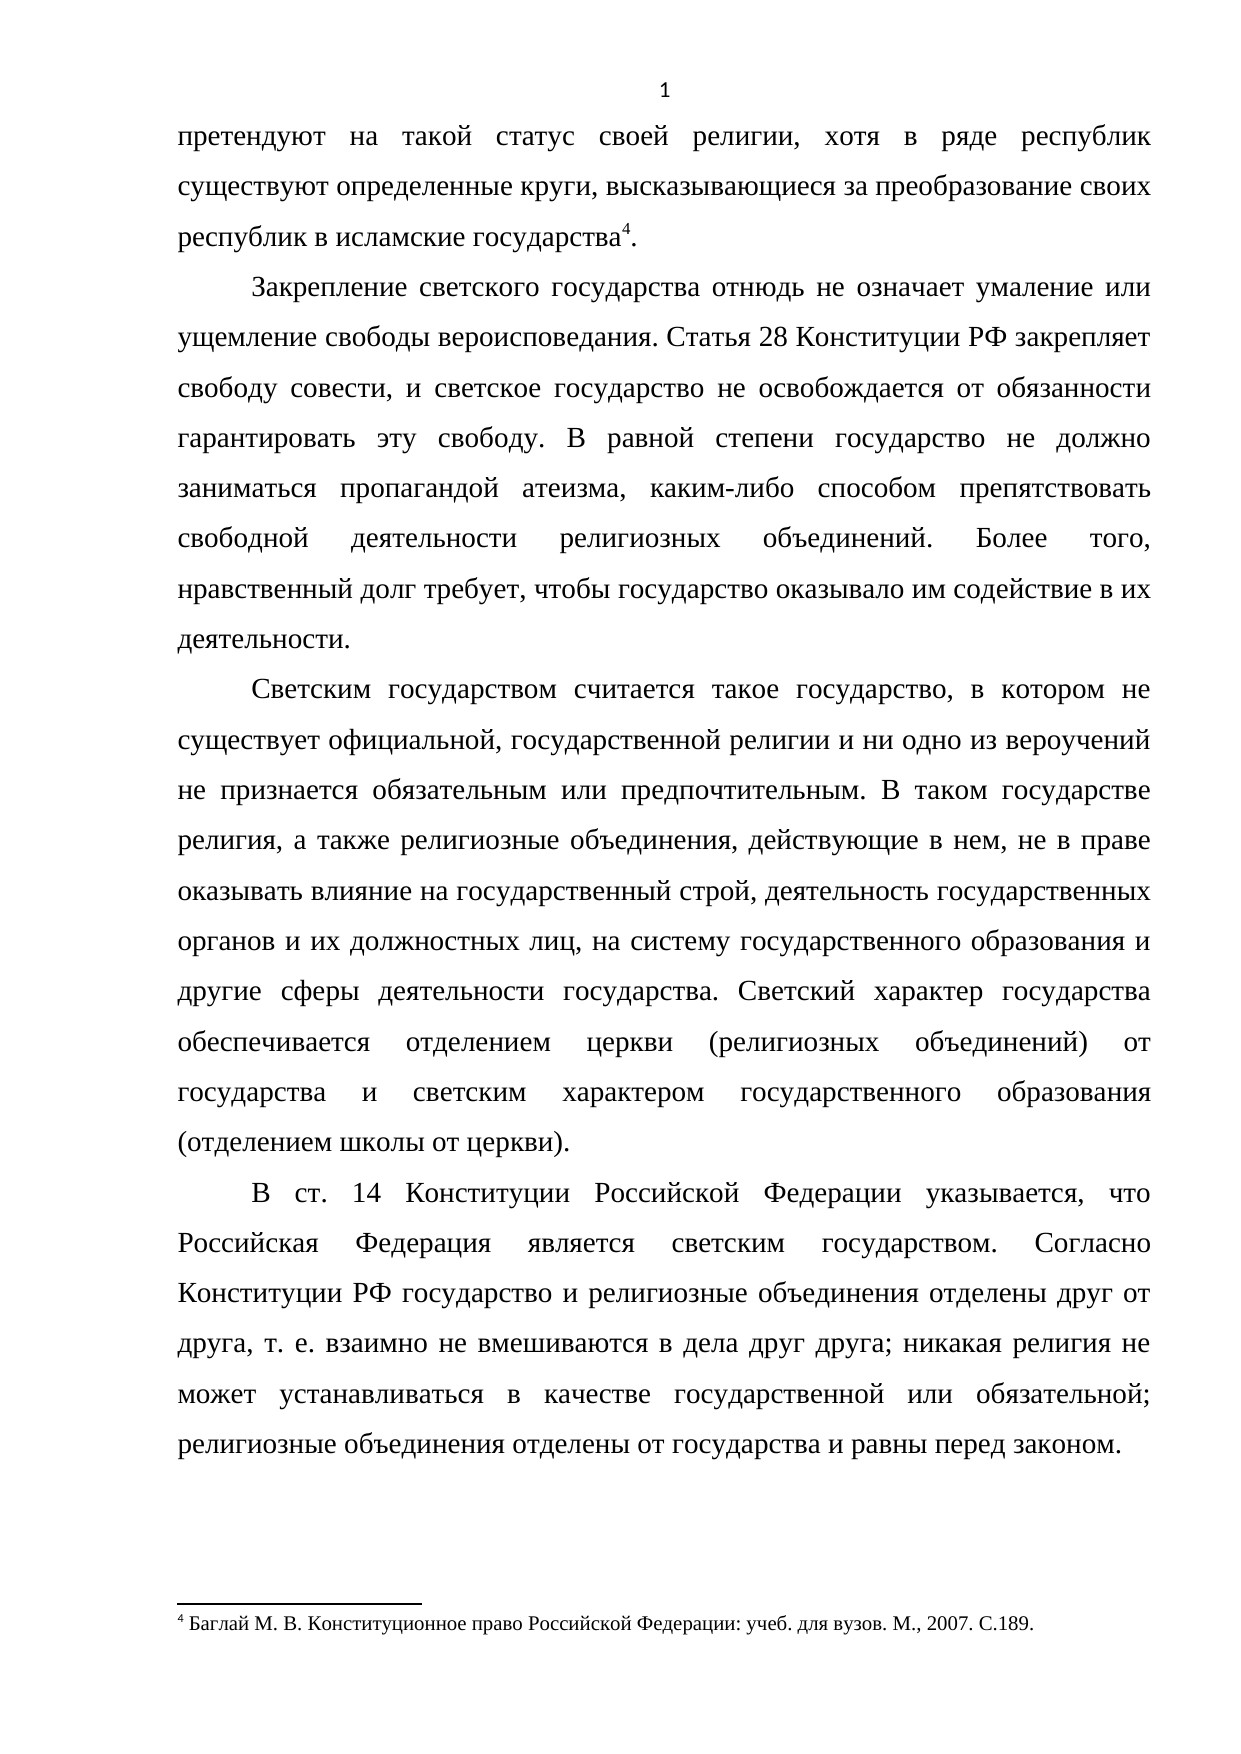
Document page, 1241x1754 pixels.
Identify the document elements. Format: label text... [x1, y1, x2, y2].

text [177, 118, 1152, 252]
text В ст. 14 Конституции Российской Федерации указывается, что Российская Федерация является светским государством. Согласно Конституции РФ государство и религиозные объединения отделены друг от друга, т. е. взаимно не вмешиваются в дела друг друга; никакая религия не может устанавливаться в качестве государственной или обязательной; религиозные объединения отделены от государства и равны перед законом. [177, 1175, 1152, 1460]
text Светским государством считается такое государство, в котором не существует официальной, государственной религии и ни одно из вероучений не признается обязательным или предпочтительным. В таком государстве религия, а также религиозные объединения, действующие в нем, не в праве оказывать влияние на государственный строй, деятельность государственных органов и их должностных лиц, на систему государственного образования и другие сферы деятельности государства. Светский характер государства обеспечивается отделением церкви (религиозных объединений) от государства и светским характером государственного образования (отделением школы от церкви). [177, 672, 1152, 1158]
text Закрепление светского государства отнюдь не означает умаление или ущемление свободы вероисповедания. Статья 28 Конституции РФ закрепляет свободу совести, и светское государство не освобождается от обязанности гарантировать эту свободу. В равной степени государство не должно заниматься пропагандой атеизма, каким-либо способом препятствовать свободной деятельности религиозных объединений. Более того, нравственный долг требует, чтобы государство оказывало им содействие в их деятельности. [177, 269, 1152, 655]
